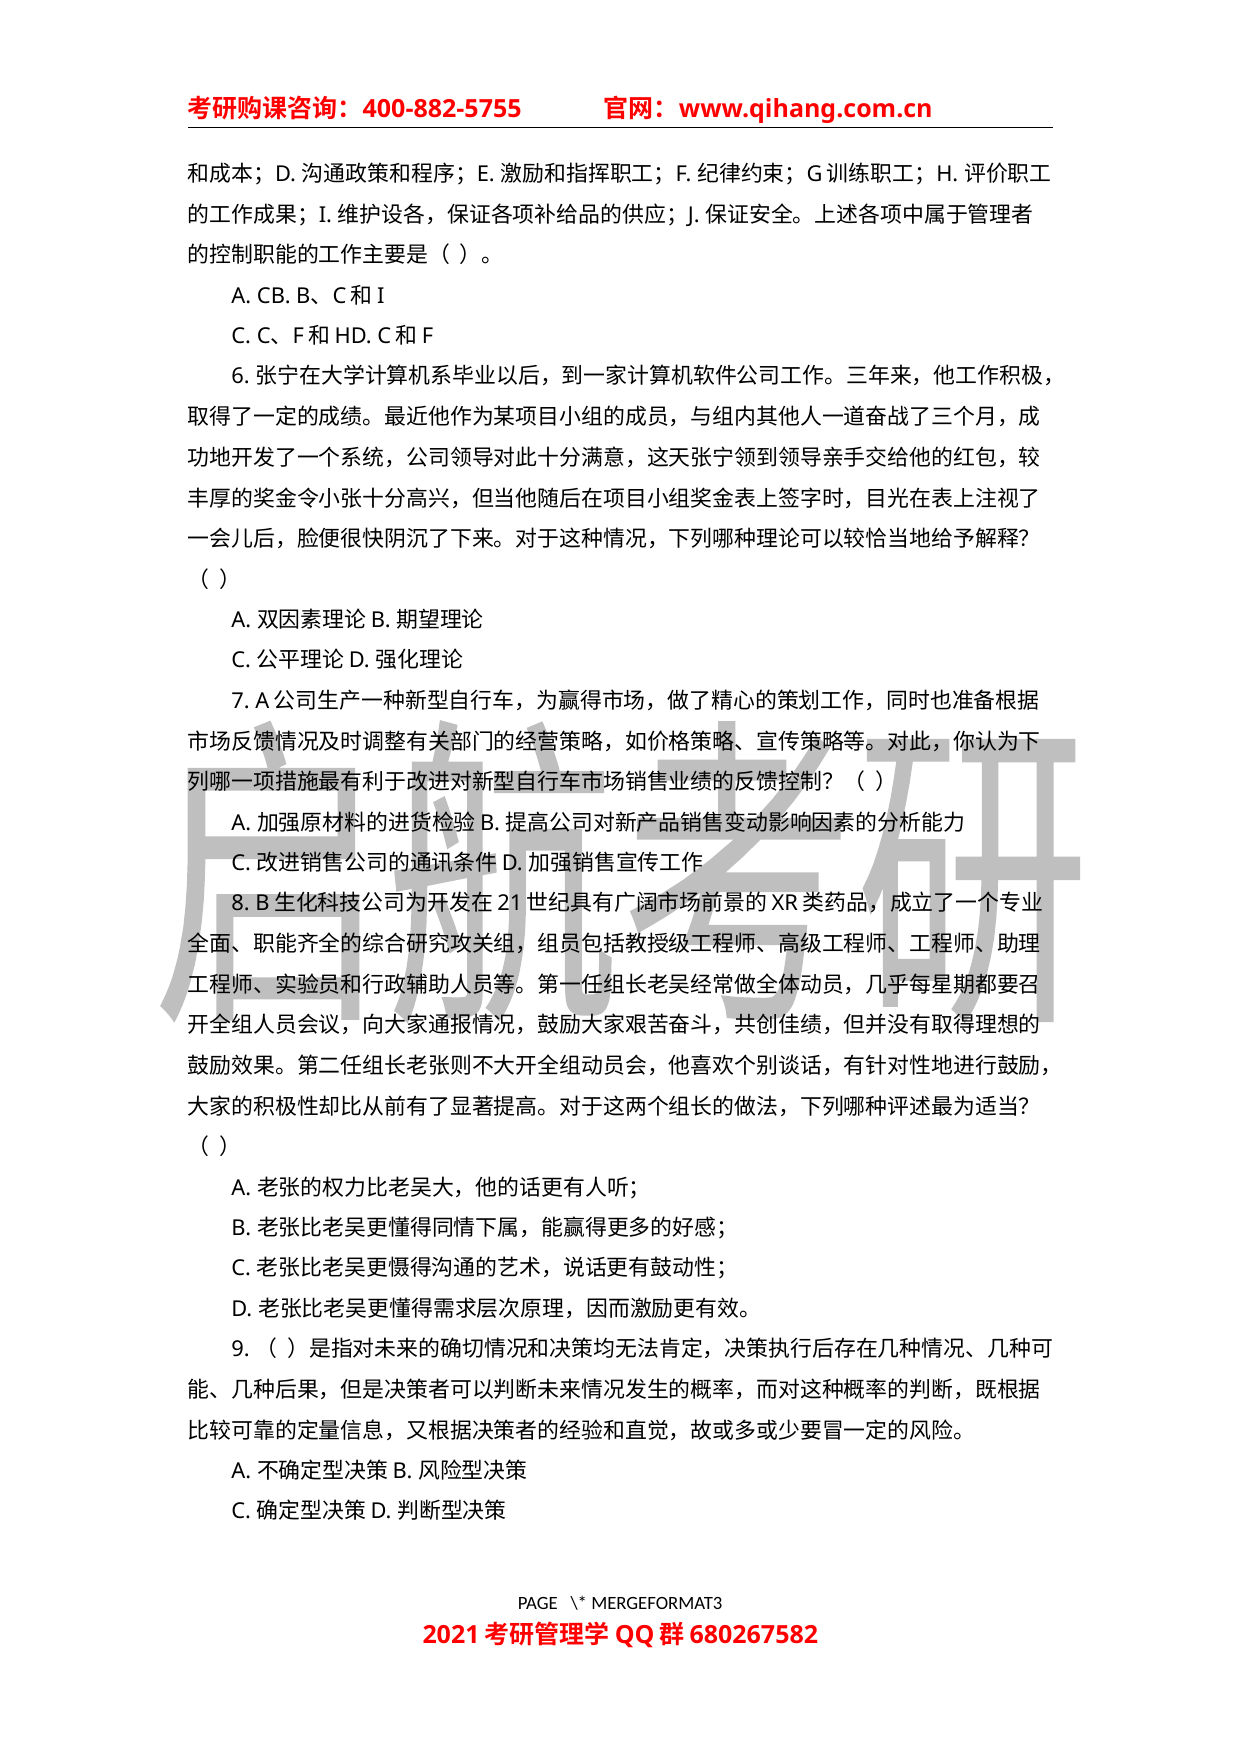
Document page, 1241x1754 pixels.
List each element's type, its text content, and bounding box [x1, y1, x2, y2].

text C. C、F和HD. C和F [187, 318, 1053, 350]
text A. 不确定型决策B. 风险型决策 [187, 1453, 1053, 1485]
text 6. 张宁在大学计算机系毕业以后，到一家计算机软件公司工作。三年来，他工作积极，取得了一定的成绩。最近他作为某项目小组的成员，与组内其他人一道奋战了三个月，成功地开发了一个系统，公司领导对此十分满意，这天张宁领到领导亲手交给他的红包，较丰厚的奖金令小张十分高兴，但当他随后在项目小组奖金表上签字时，目光在表上注视了一会儿后，脸便很快阴沉了下来。对于这种情况，下列哪种理论可以较恰当地给予解释？（ ） [187, 358, 1053, 594]
text A. 加强原材料的进货检验B. 提高公司对新产品销售变动影响因素的分析能力 [187, 804, 1053, 837]
text C. 改进销售公司的通讯条件D. 加强销售宣传工作 [187, 845, 1053, 877]
text 7. A公司生产一种新型自行车，为赢得市场，做了精心的策划工作，同时也准备根据市场反馈情况及时调整有关部门的经营策略，如价格策略、宣传策略等。对此，你认为下列哪一项措施最有利于改进对新型自行车市场销售业绩的反馈控制？（ ） [187, 683, 1053, 796]
text D. 老张比老吴更懂得需求层次原理，因而激励更有效。 [187, 1291, 1053, 1323]
text 8. B生化科技公司为开发在21世纪具有广阔市场前景的XR类药品，成立了一个专业全面、职能齐全的综合研究攻关组，组员包括教授级工程师、高级工程师、工程师、助理工程师、实验员和行政辅助人员等。第一任组长老吴经常做全体动员，几乎每星期都要召开全组人员会议，向大家通报情况，鼓励大家艰苦奋斗，共创佳绩，但并没有取得理想的鼓励效果。第二任组长老张则不大开全组动员会，他喜欢个别谈话，有针对性地进行鼓励，大家的积极性却比从前有了显著提高。对于这两个组长的做法，下列哪种评述最为适当？（ ） [187, 885, 1053, 1161]
text 9. （ ）是指对未来的确切情况和决策均无法肯定，决策执行后存在几种情况、几种可能、几种后果，但是决策者可以判断未来情况发生的概率，而对这种概率的判断，既根据比较可靠的定量信息，又根据决策者的经验和直觉，故或多或少要冒一定的风险。 [187, 1331, 1053, 1445]
text A. 双因素理论B. 期望理论 [187, 602, 1053, 634]
text A. CB. B、C和I [187, 277, 1053, 310]
text B. 老张比老吴更懂得同情下属，能赢得更多的好感； [187, 1210, 1053, 1242]
text C. 老张比老吴更慑得沟通的艺术，说话更有鼓动性； [187, 1250, 1053, 1283]
text A. 老张的权力比老吴大，他的话更有人听； [187, 1169, 1053, 1202]
text C. 公平理论D. 强化理论 [187, 642, 1053, 675]
text C. 确定型决策D. 判断型决策 [187, 1493, 1053, 1526]
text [187, 156, 1053, 269]
